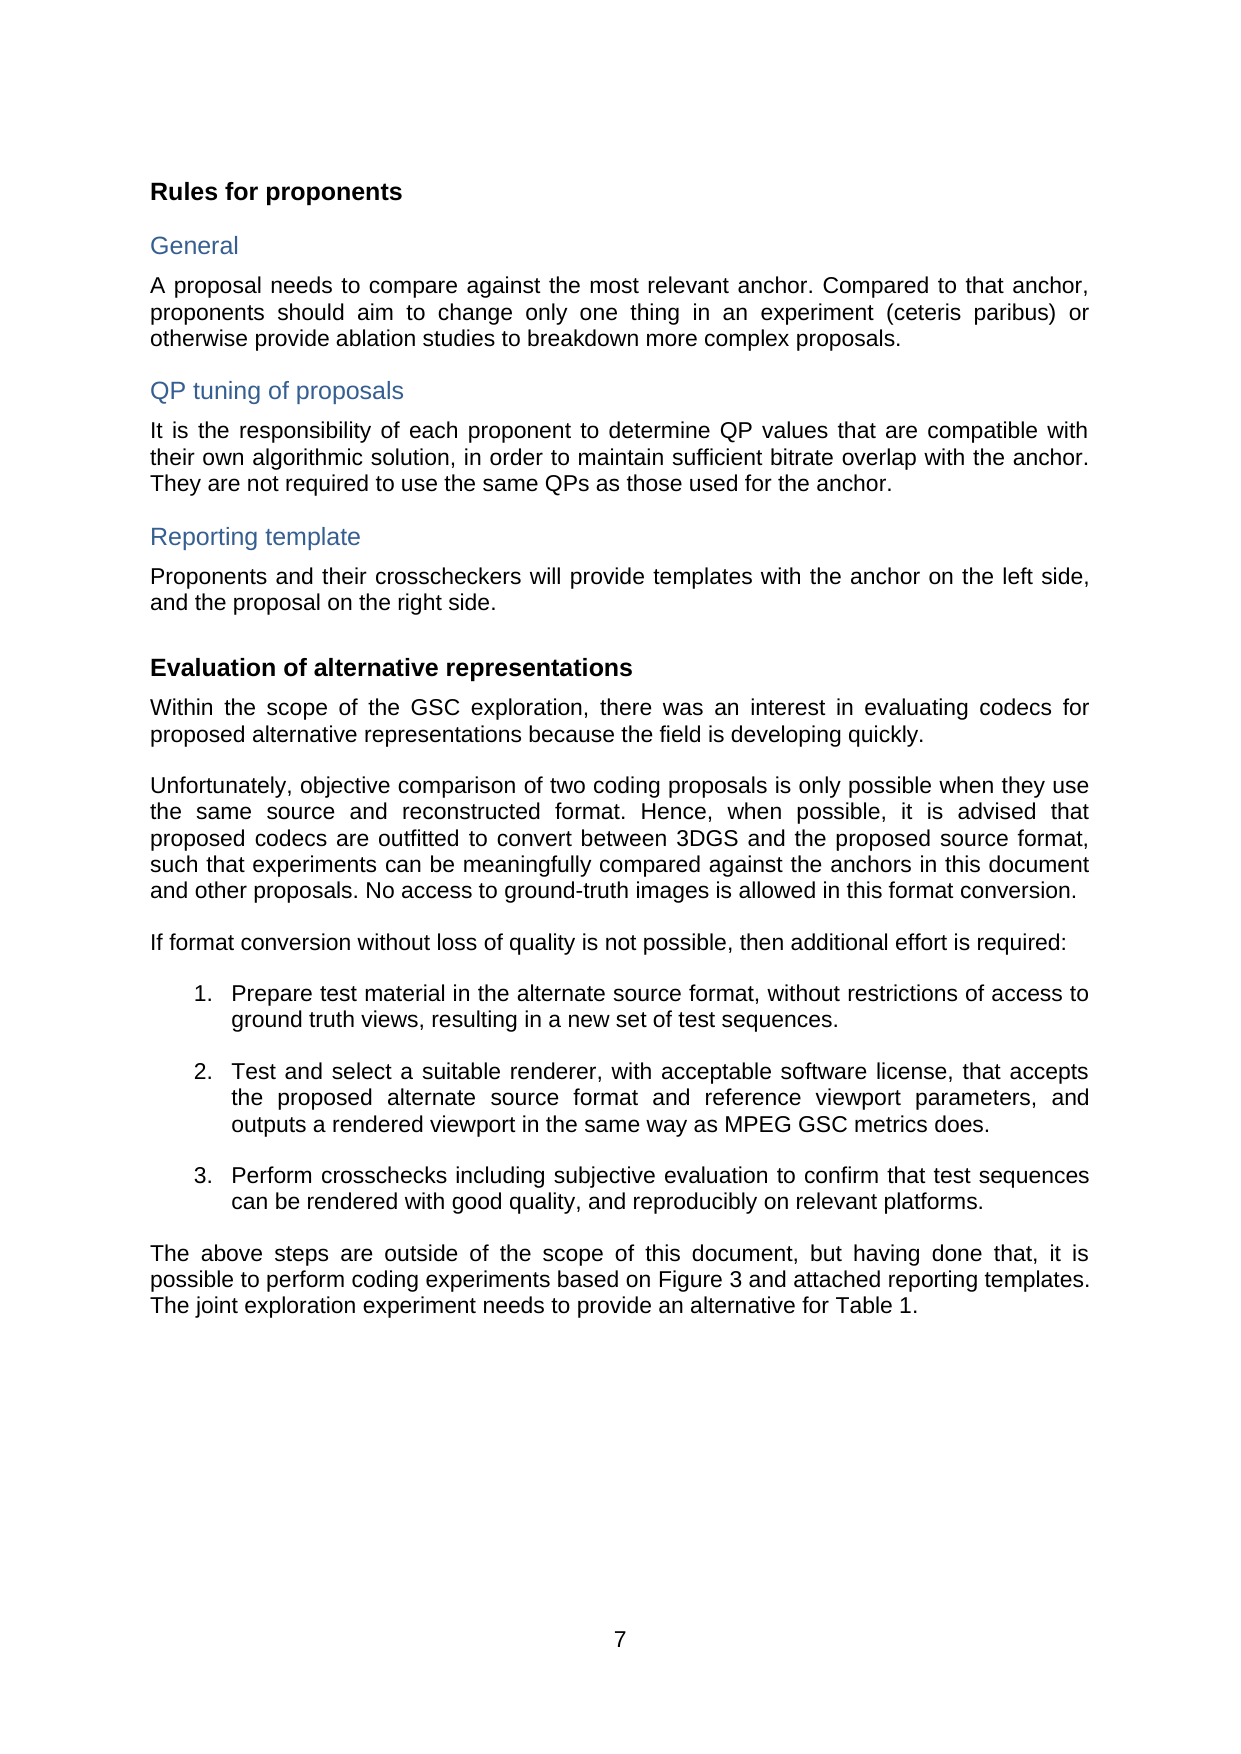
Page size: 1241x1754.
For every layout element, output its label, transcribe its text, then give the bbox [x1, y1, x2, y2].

text The above steps are outside of the scope of this document, but having done that, it is possible to perform coding experiments based on Figure 3 and attached reporting templates. The joint exploration experiment needs to provide an alternative for Table 1. [150, 1239, 1090, 1319]
subtitle General [150, 231, 1090, 260]
text A proposal needs to compare against the most relevant anchor. Compared to that anchor, proponents should aim to change only one thing in an experiment (ceteris paribus) or otherwise provide ablation studies to breakdown more complex proposals. [150, 272, 1090, 351]
text If format conversion without loss of quality is not possible, then additional effort is required: [150, 929, 1090, 955]
subtitle Evaluation of alternative representations [150, 653, 1090, 682]
text It is the responsibility of each proponent to determine QP values that are compatible with their own algorithmic solution, in order to maintain sufficient bitrate overlap with the anchor. They are not required to use the same QPs as those used for the anchor. [150, 417, 1090, 497]
list Test and select a suitable renderer, with acceptable software license, that accepts the proposed alternate source format and reference viewport parameters, and outputs a rendered viewport in the same way as MPEG GSC metrics does. [194, 1058, 1090, 1137]
list Prepare test material in the alternate source format, without restrictions of access to ground truth views, resulting in a new set of test sequences. [194, 980, 1090, 1033]
subtitle QP tuning of proposals [150, 376, 1090, 405]
list Perform crosschecks including subjective evaluation to confirm that test sequences can be rendered with good quality, and reproducibly on relevant platforms. [194, 1162, 1090, 1214]
subtitle Rules for proponents [150, 177, 1090, 206]
subtitle Reporting template [150, 522, 1090, 550]
text Unfortunately, objective comparison of two coding proposals is only possible when they use the same source and reconstructed format. Hence, when possible, it is advised that proposed codecs are outfitted to convert between 3DGS and the proposed source format, such that experiments can be meaningfully compared against the anchors in this document and other proposals. No access to ground-truth images is allowed in this format conversion. [150, 772, 1090, 904]
text Within the scope of the GSC exploration, there was an interest in evaluating codecs for proposed alternative representations because the field is developing quickly. [150, 694, 1090, 747]
text Proponents and their crosscheckers will provide templates with the anchor on the left side, and the proposal on the right side. [150, 563, 1090, 616]
